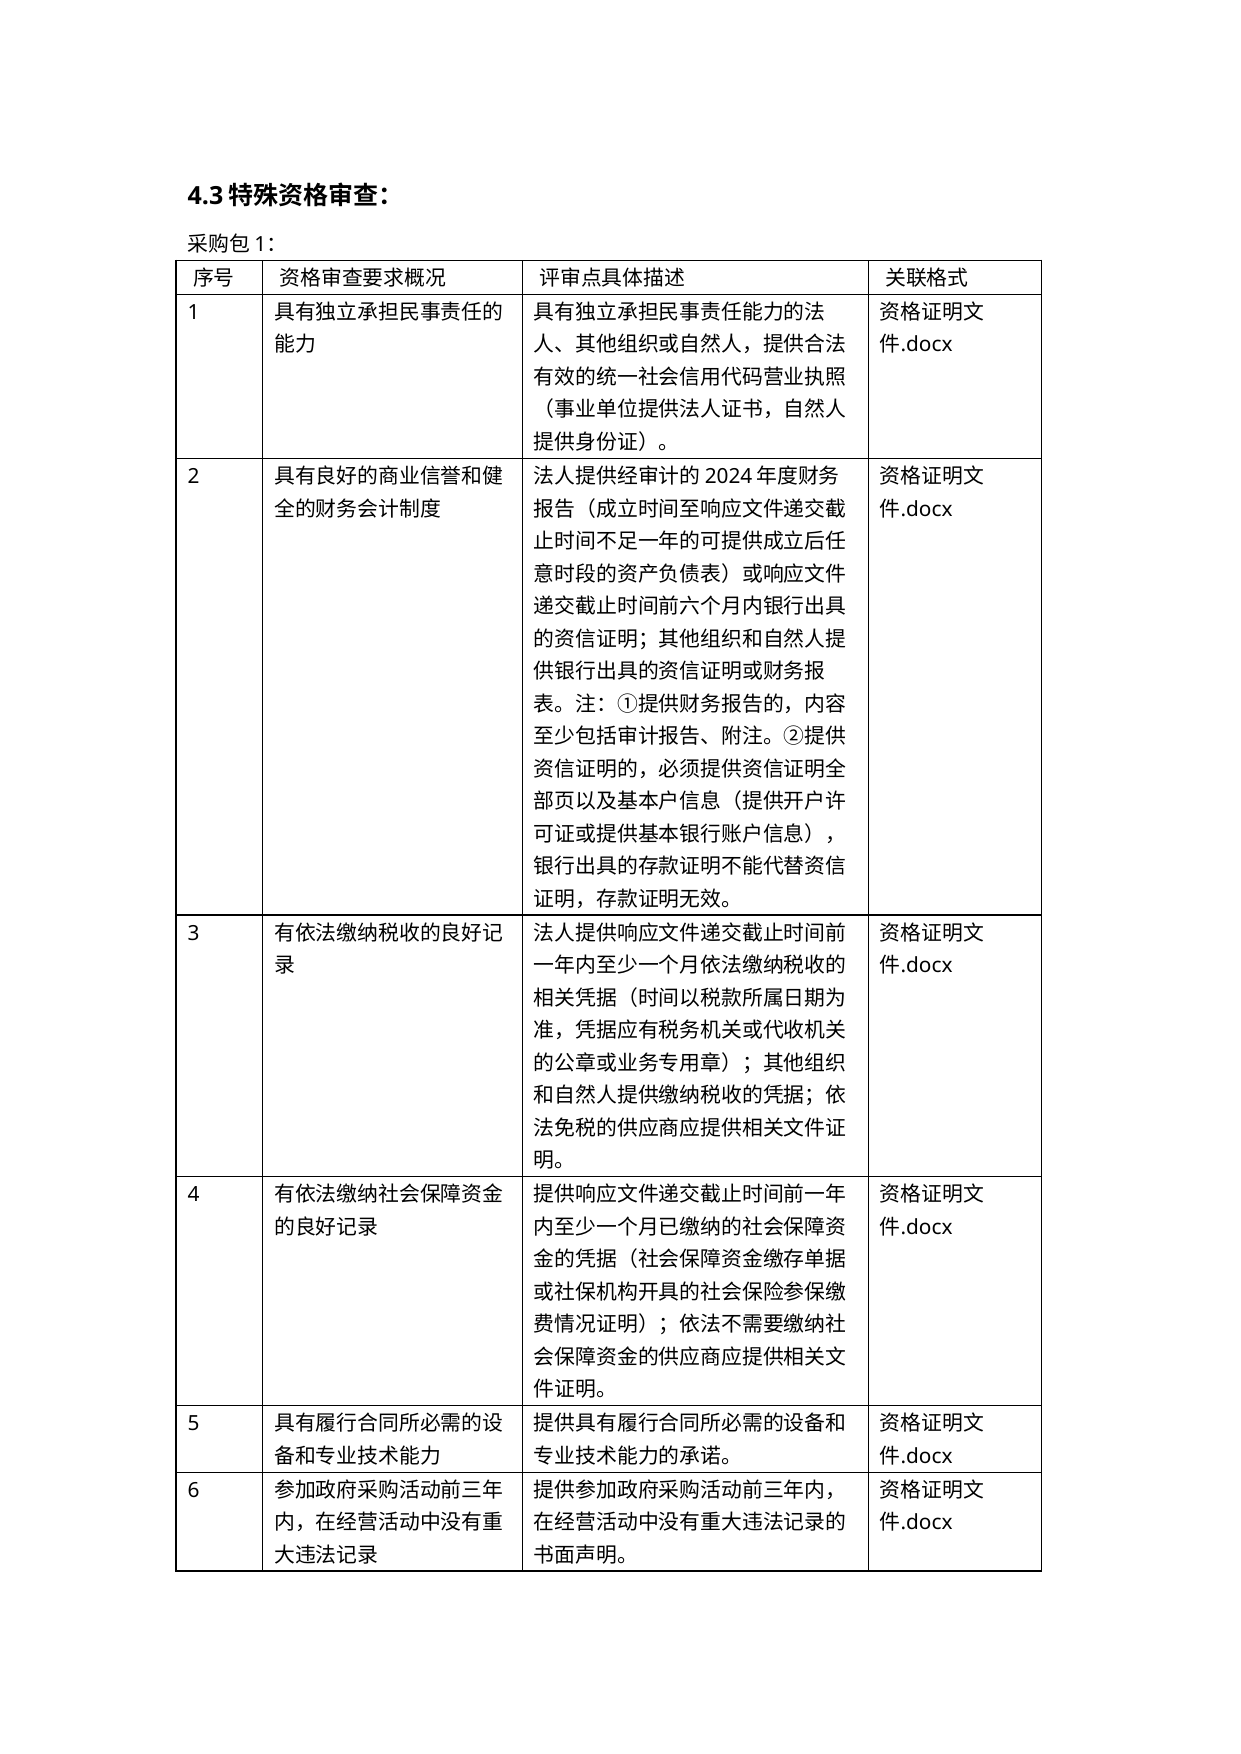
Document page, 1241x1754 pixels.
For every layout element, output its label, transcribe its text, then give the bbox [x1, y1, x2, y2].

table_header 关联格式 [869, 261, 1041, 293]
table_cell 1 [177, 295, 262, 458]
table_header 评审点具体描述 [523, 261, 868, 293]
table_cell 2 [177, 459, 262, 914]
table_cell 6 [177, 1473, 262, 1570]
table_cell 具有独立承担民事责任的能力 [263, 295, 522, 458]
table_cell 5 [177, 1406, 262, 1471]
table_cell 法人提供响应文件递交截止时间前一年内至少一个月依法缴纳税收的相关凭据（时间以税款所属日期为准，凭据应有税务机关或代收机关的公章或业务专用章）；其他组织和自然人提供缴纳税收的凭据；依法免税的供应商应提供相关文件证明。 [523, 916, 868, 1176]
table_cell 提供参加政府采购活动前三年内，在经营活动中没有重大违法记录的书面声明。 [523, 1473, 868, 1570]
table_cell 3 [177, 916, 262, 1176]
table_cell 具有独立承担民事责任能力的法人、其他组织或自然人，提供合法有效的统一社会信用代码营业执照（事业单位提供法人证书，自然人提供身份证）。 [523, 295, 868, 458]
table_cell 有依法缴纳税收的良好记录 [263, 916, 522, 1176]
table_cell 资格证明文件.docx [869, 295, 1041, 458]
table_header 序号 [177, 261, 262, 293]
table_cell 提供响应文件递交截止时间前一年内至少一个月已缴纳的社会保障资金的凭据（社会保障资金缴存单据或社保机构开具的社会保险参保缴费情况证明）；依法不需要缴纳社会保障资金的供应商应提供相关文件证明。 [523, 1177, 868, 1405]
table_cell 法人提供经审计的2024年度财务报告（成立时间至响应文件递交截止时间不足一年的可提供成立后任意时段的资产负债表）或响应文件递交截止时间前六个月内银行出具的资信证明；其他组织和自然人提供银行出具的资信证明或财务报表。注：①提供财务报告的，内容至少包括审计报告、附注。②提供资信证明的，必须提供资信证明全部页以及基本户信息（提供开户许可证或提供基本银行账户信息），银行出具的存款证明不能代替资信证明，存款证明无效。 [523, 459, 868, 914]
table_cell 提供具有履行合同所必需的设备和专业技术能力的承诺。 [523, 1406, 868, 1471]
table_cell 资格证明文件.docx [869, 459, 1041, 914]
text 采购包1： [187, 227, 1053, 259]
table_cell 资格证明文件.docx [869, 1406, 1041, 1471]
table_header 资格审查要求概况 [263, 261, 522, 293]
table_cell 资格证明文件.docx [869, 916, 1041, 1176]
table_cell 4 [177, 1177, 262, 1405]
table_cell 具有良好的商业信誉和健全的财务会计制度 [263, 459, 522, 914]
table_cell 参加政府采购活动前三年内，在经营活动中没有重大违法记录 [263, 1473, 522, 1570]
text 4.3特殊资格审查： [187, 162, 1053, 227]
table_cell 资格证明文件.docx [869, 1473, 1041, 1570]
table_cell 具有履行合同所必需的设备和专业技术能力 [263, 1406, 522, 1471]
table_cell 有依法缴纳社会保障资金的良好记录 [263, 1177, 522, 1405]
table_cell 资格证明文件.docx [869, 1177, 1041, 1405]
